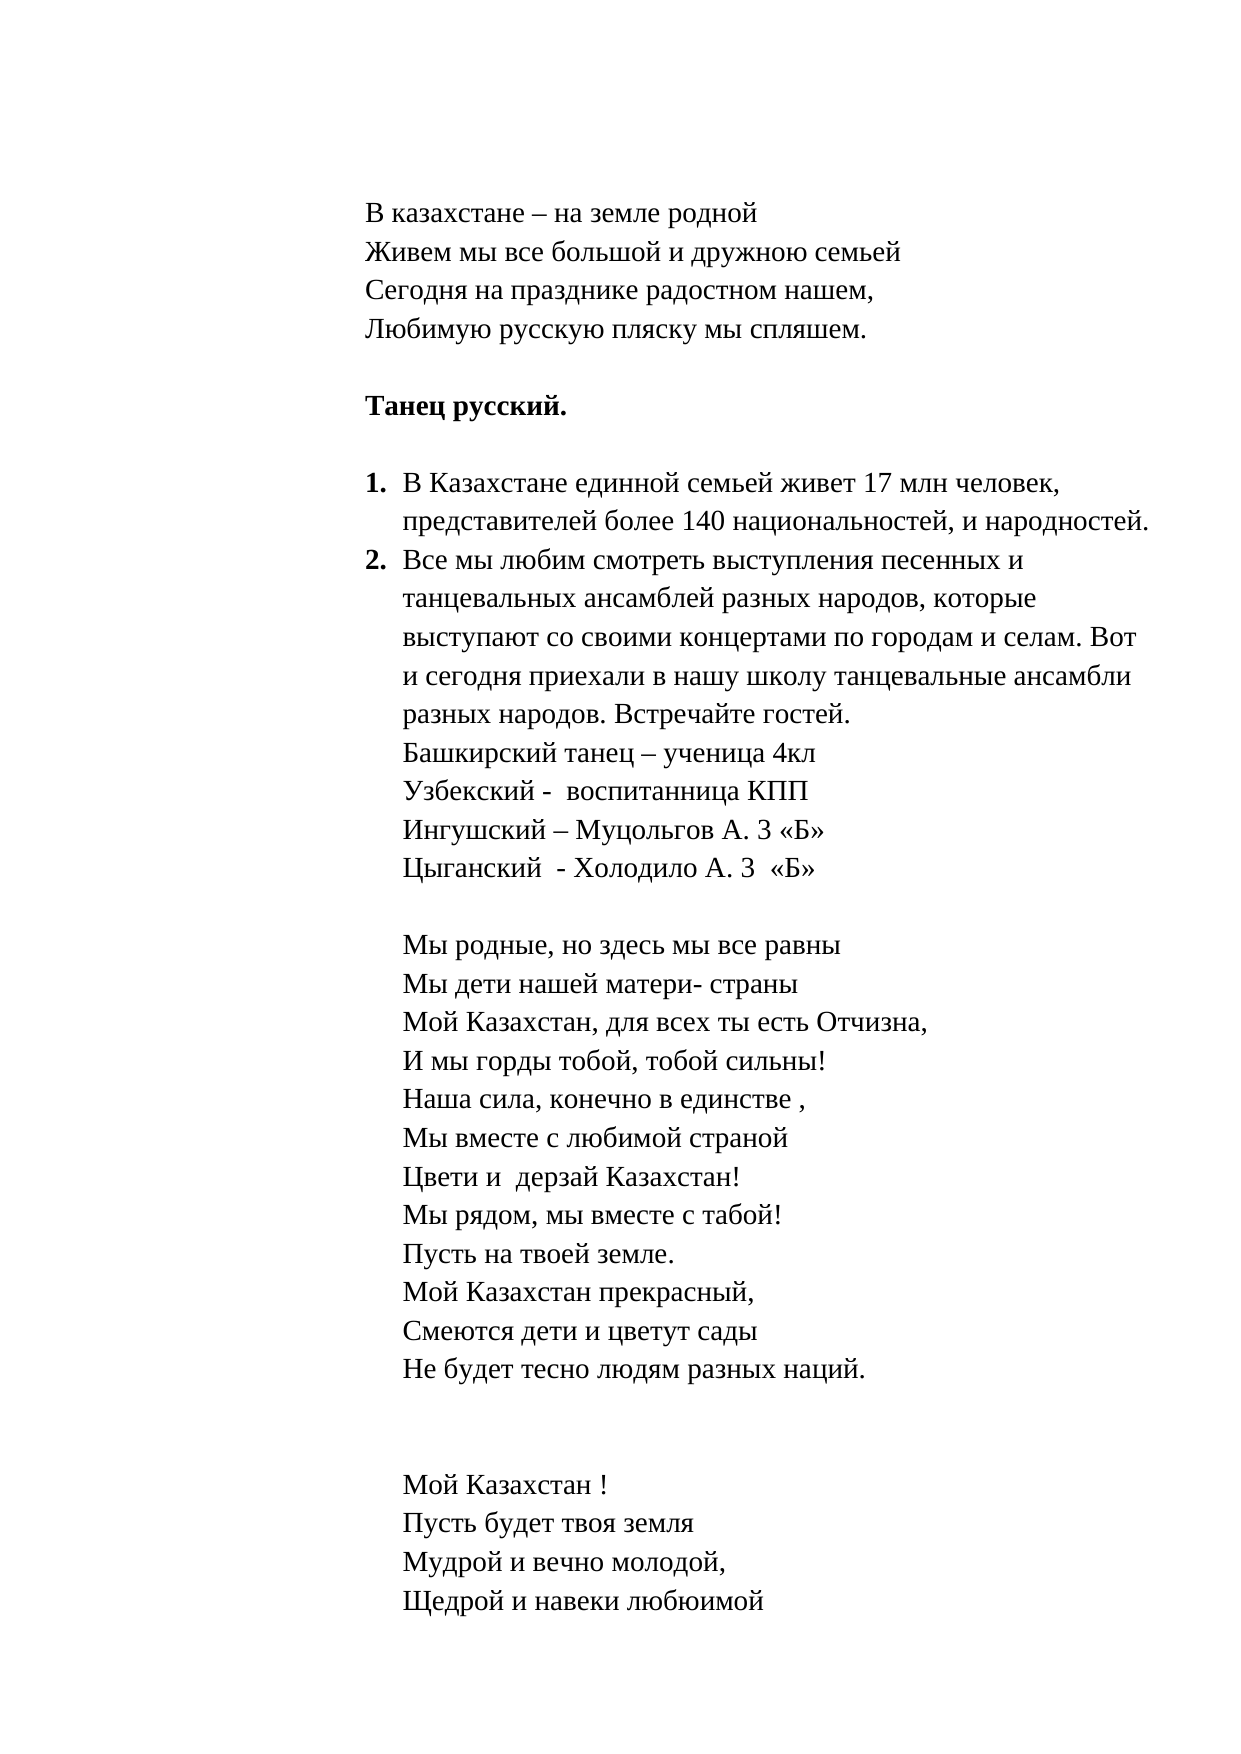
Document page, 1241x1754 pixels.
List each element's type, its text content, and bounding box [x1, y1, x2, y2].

list Мудрой и вечно молодой, [402, 1544, 1152, 1578]
list В Казахстане единной семьей живет 17 млн человек, представителей более 140 национальностей, и народностей. [365, 465, 1152, 537]
list Мой Казахстан ! [402, 1467, 1152, 1501]
list Пусть на твоей земле. [402, 1236, 1152, 1269]
list Мы рядом, мы вместе с табой! [402, 1197, 1152, 1231]
list И мы горды тобой, тобой сильны! [402, 1043, 1152, 1077]
list Любимую русскую пляску мы спляшем. [365, 311, 1152, 344]
list Наша сила, конечно в единстве , [402, 1082, 1152, 1115]
list Танец русский. [365, 388, 1152, 421]
list Мы вместе с любимой страной [402, 1120, 1152, 1154]
list Сегодня на празднике радостном нашем, [365, 272, 1152, 306]
list Мой Казахстан, для всех ты есть Отчизна, [402, 1004, 1152, 1038]
list Щедрой и навеки любюимой [402, 1583, 1152, 1616]
list Узбекский - воспитанница КПП [402, 773, 1152, 807]
list Мой Казахстан прекрасный, [402, 1274, 1152, 1308]
list Все мы любим смотреть выступления песенных и танцевальных ансамблей разных народов, которые выступают со своими концертами по городам и селам. Вот и сегодня приехали в нашу школу танцевальные ансамбли разных народов. Встречайте гостей. [365, 542, 1152, 730]
list Мы родные, но здесь мы все равны [402, 927, 1152, 961]
list Живем мы все большой и дружною семьей [365, 234, 1152, 267]
list Смеются дети и цветут сады [402, 1313, 1152, 1346]
list Мы дети нашей матери- страны [402, 966, 1152, 999]
list Башкирский танец – ученица 4кл [402, 735, 1152, 768]
list Ингушский – Муцольгов А. 3 «Б» [402, 812, 1152, 845]
list Цыганский - Холодило А. 3 «Б» [402, 850, 1152, 884]
list Не будет тесно людям разных наций. [402, 1351, 1152, 1385]
list Цвети и дерзай Казахстан! [402, 1159, 1152, 1192]
list Пусть будет твоя земля [402, 1506, 1152, 1539]
list В казахстане – на земле родной [365, 195, 1152, 229]
